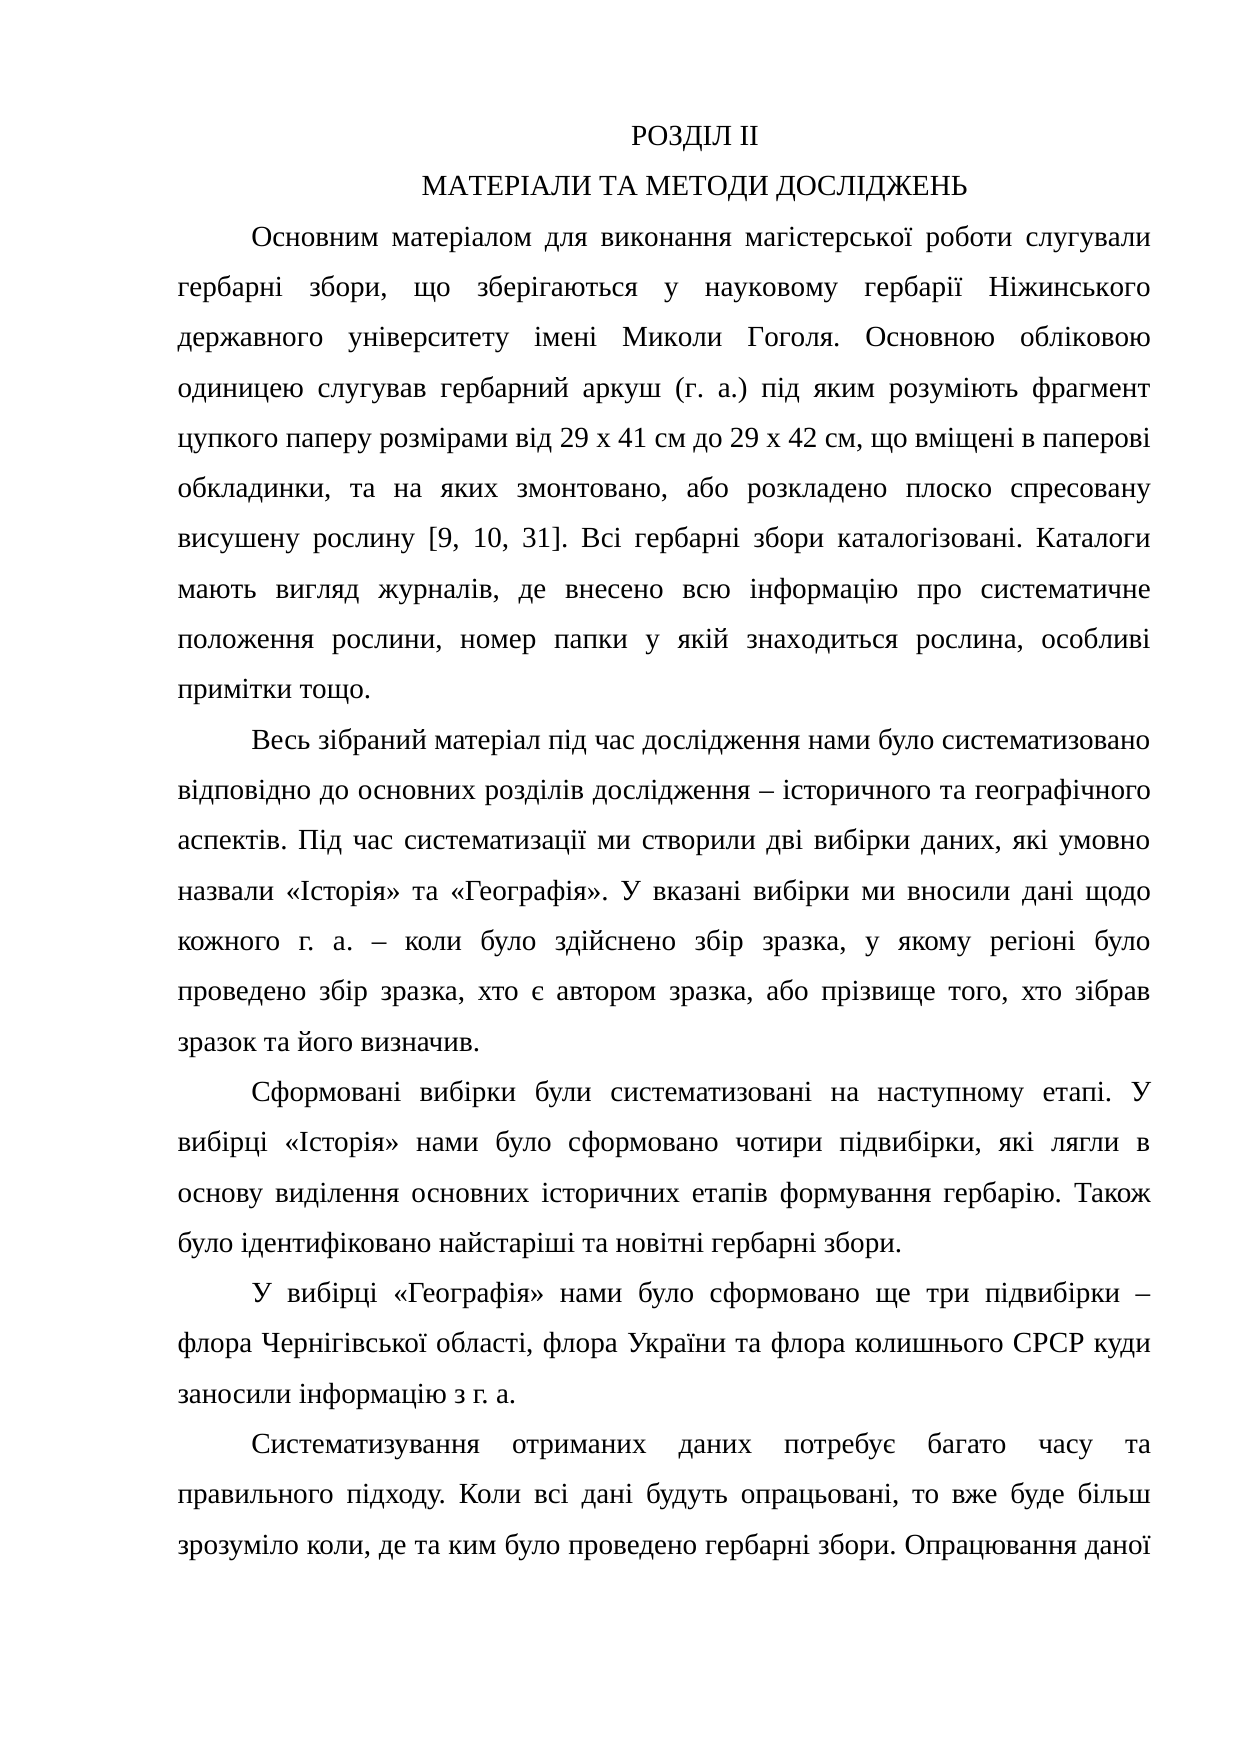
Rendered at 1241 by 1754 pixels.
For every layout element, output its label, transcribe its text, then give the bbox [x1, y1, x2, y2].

text Сформовані вибірки були систематизовані на наступному етапі. У вибірці «Історія» нами було сформовано чотири підвибірки, які лягли в основу виділення основних історичних етапів формування гербарію. Також було ідентифіковано найстаріші та новітні гербарні збори. [177, 1074, 1152, 1258]
text РОЗДІЛ II [238, 118, 1152, 152]
text Весь зібраний матеріал під час дослідження нами було систематизовано відповідно до основних розділів дослідження – історичного та географічного аспектів. Під час систематизації ми створили дві вибірки даних, які умовно назвали «Історія» та «Географія». У вказані вибірки ми вносили дані щодо кожного г. а. – коли було здійснено збір зразка, у якому регіоні було проведено збір зразка, хто є автором зразка, або прізвище того, хто зібрав зразок та його визначив. [177, 722, 1152, 1057]
text МАТЕРІАЛИ ТА МЕТОДИ ДОСЛІДЖЕНЬ [238, 168, 1152, 202]
text Основним матеріалом для виконання магістерської роботи слугували гербарні збори, що зберігаються у науковому гербарії Ніжинського державного університету імені Миколи Гоголя. Основною обліковою одиницею слугував гербарний аркуш (г. а.) під яким розуміють фрагмент цупкого паперу розмірами від 29 х 41 см до 29 х 42 см, що вміщені в паперові обкладинки, та на яких змонтовано, або розкладено плоско спресовану висушену рослину [9, 10, 31]. Всі гербарні збори каталогізовані. Каталоги мають вигляд журналів, де внесено всю інформацію про систематичне положення рослини, номер папки у якій знаходиться рослина, особливі примітки тощо. [177, 219, 1152, 705]
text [177, 1426, 1152, 1560]
text У вибірці «Географія» нами було сформовано ще три підвибірки – флора Чернігівської області, флора України та флора колишнього СРСР куди заносили інформацію з г. а. [177, 1275, 1152, 1409]
